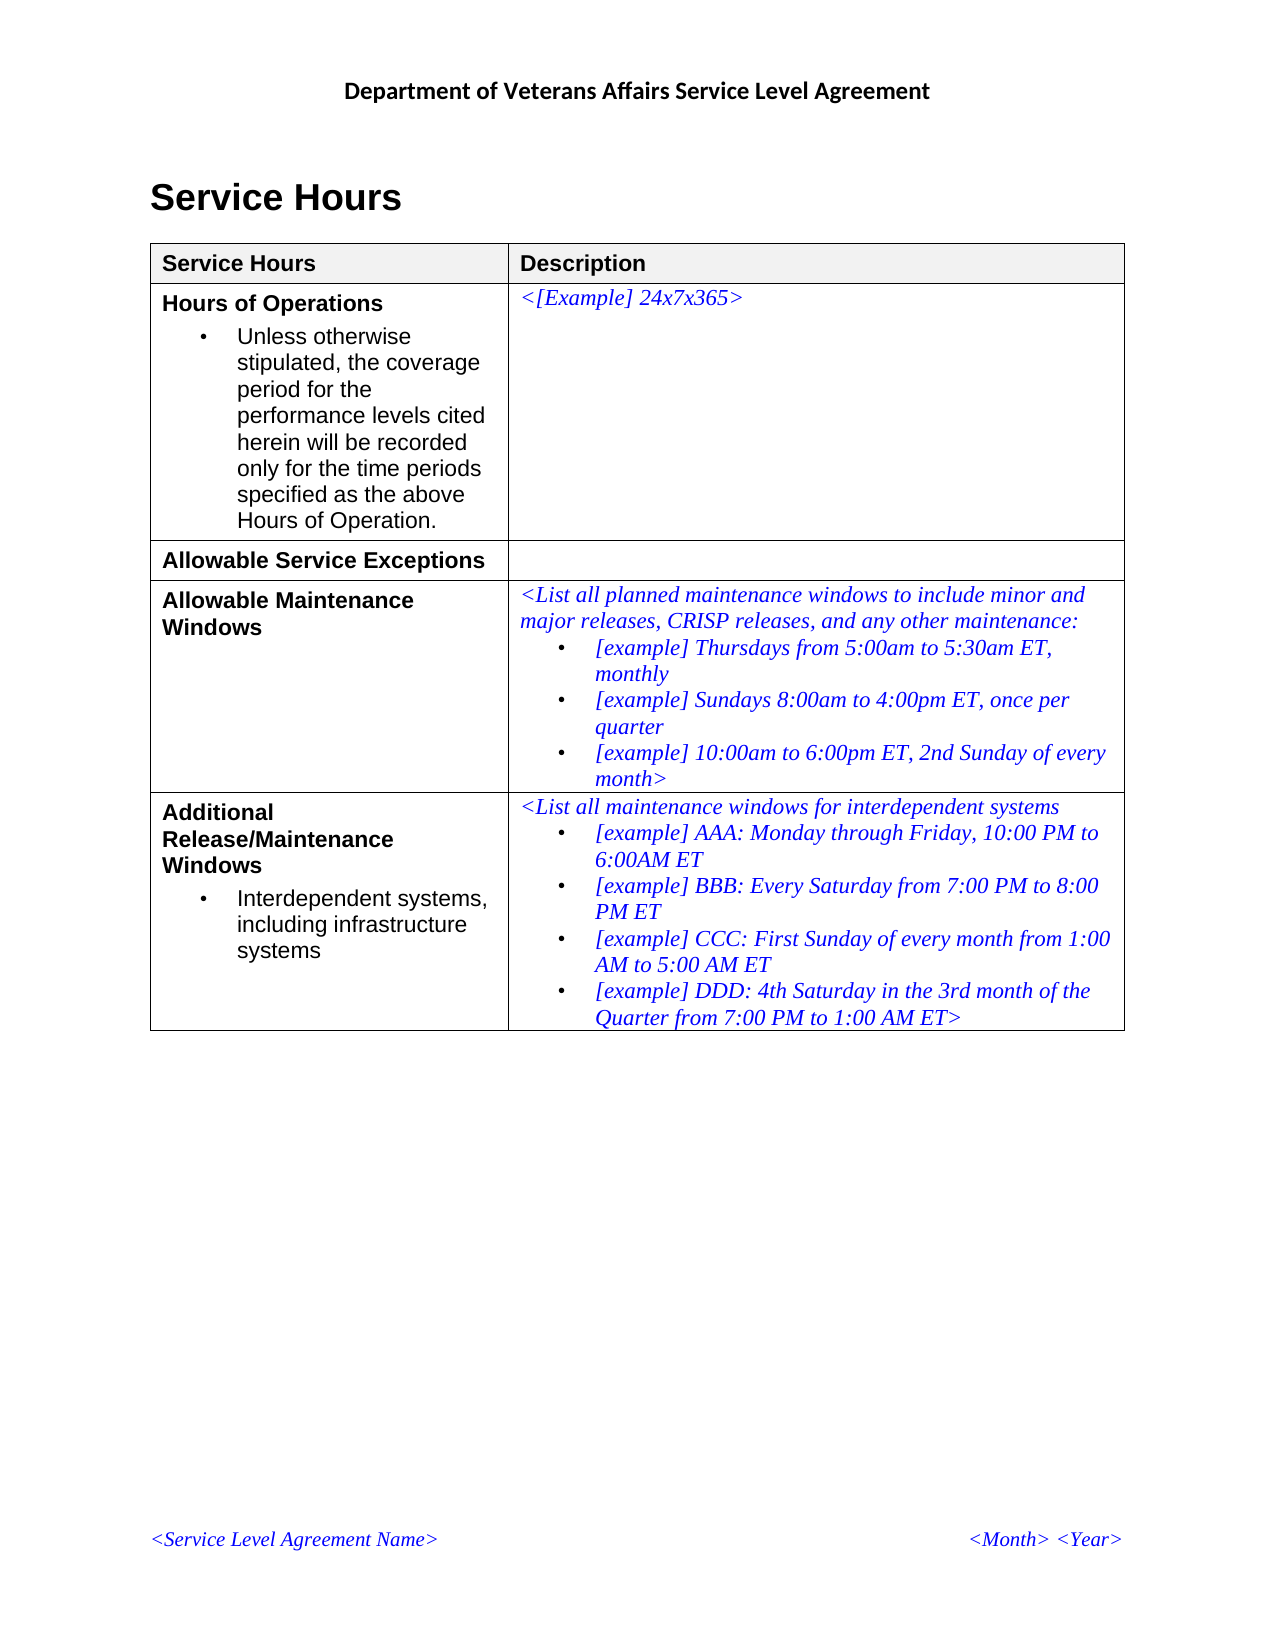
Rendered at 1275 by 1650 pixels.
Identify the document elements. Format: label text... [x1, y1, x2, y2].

table_cell <[Example] 24x7x365> [509, 284, 1124, 540]
table_cell Allowable Service Exceptions [151, 541, 508, 580]
subtitle Service Hours [150, 175, 1125, 218]
table_cell <List all planned maintenance windows to include minor and major releases, CRISP releases, and any other maintenance: [example] Thursdays from 5:00am to 5:30am ET, monthly [example] Sundays 8:00am to 4:00pm ET, once per quarter [example] 10:00am to 6:00pm ET, 2nd Sunday of every month> [509, 581, 1124, 792]
table_cell Hours of Operations Unless otherwise stipulated, the coverage period for the performance levels cited herein will be recorded only for the time periods specified as the above Hours of Operation. [151, 284, 508, 540]
table_cell [509, 541, 1124, 580]
table_header Service Hours [151, 244, 508, 283]
table_cell Allowable Maintenance Windows [151, 581, 508, 792]
table_cell <List all maintenance windows for interdependent systems [example] AAA: Monday through Friday, 10:00 PM to 6:00AM ET [example] BBB: Every Saturday from 7:00 PM to 8:00 PM ET [example] CCC: First Sunday of every month from 1:00 AM to 5:00 AM ET [example] DDD: 4th Saturday in the 3rd month of the Quarter from 7:00 PM to 1:00 AM ET> [509, 793, 1124, 1030]
table_header Description [509, 244, 1124, 283]
table_cell Additional Release/Maintenance Windows Interdependent systems, including infrastructure systems [151, 793, 508, 1030]
